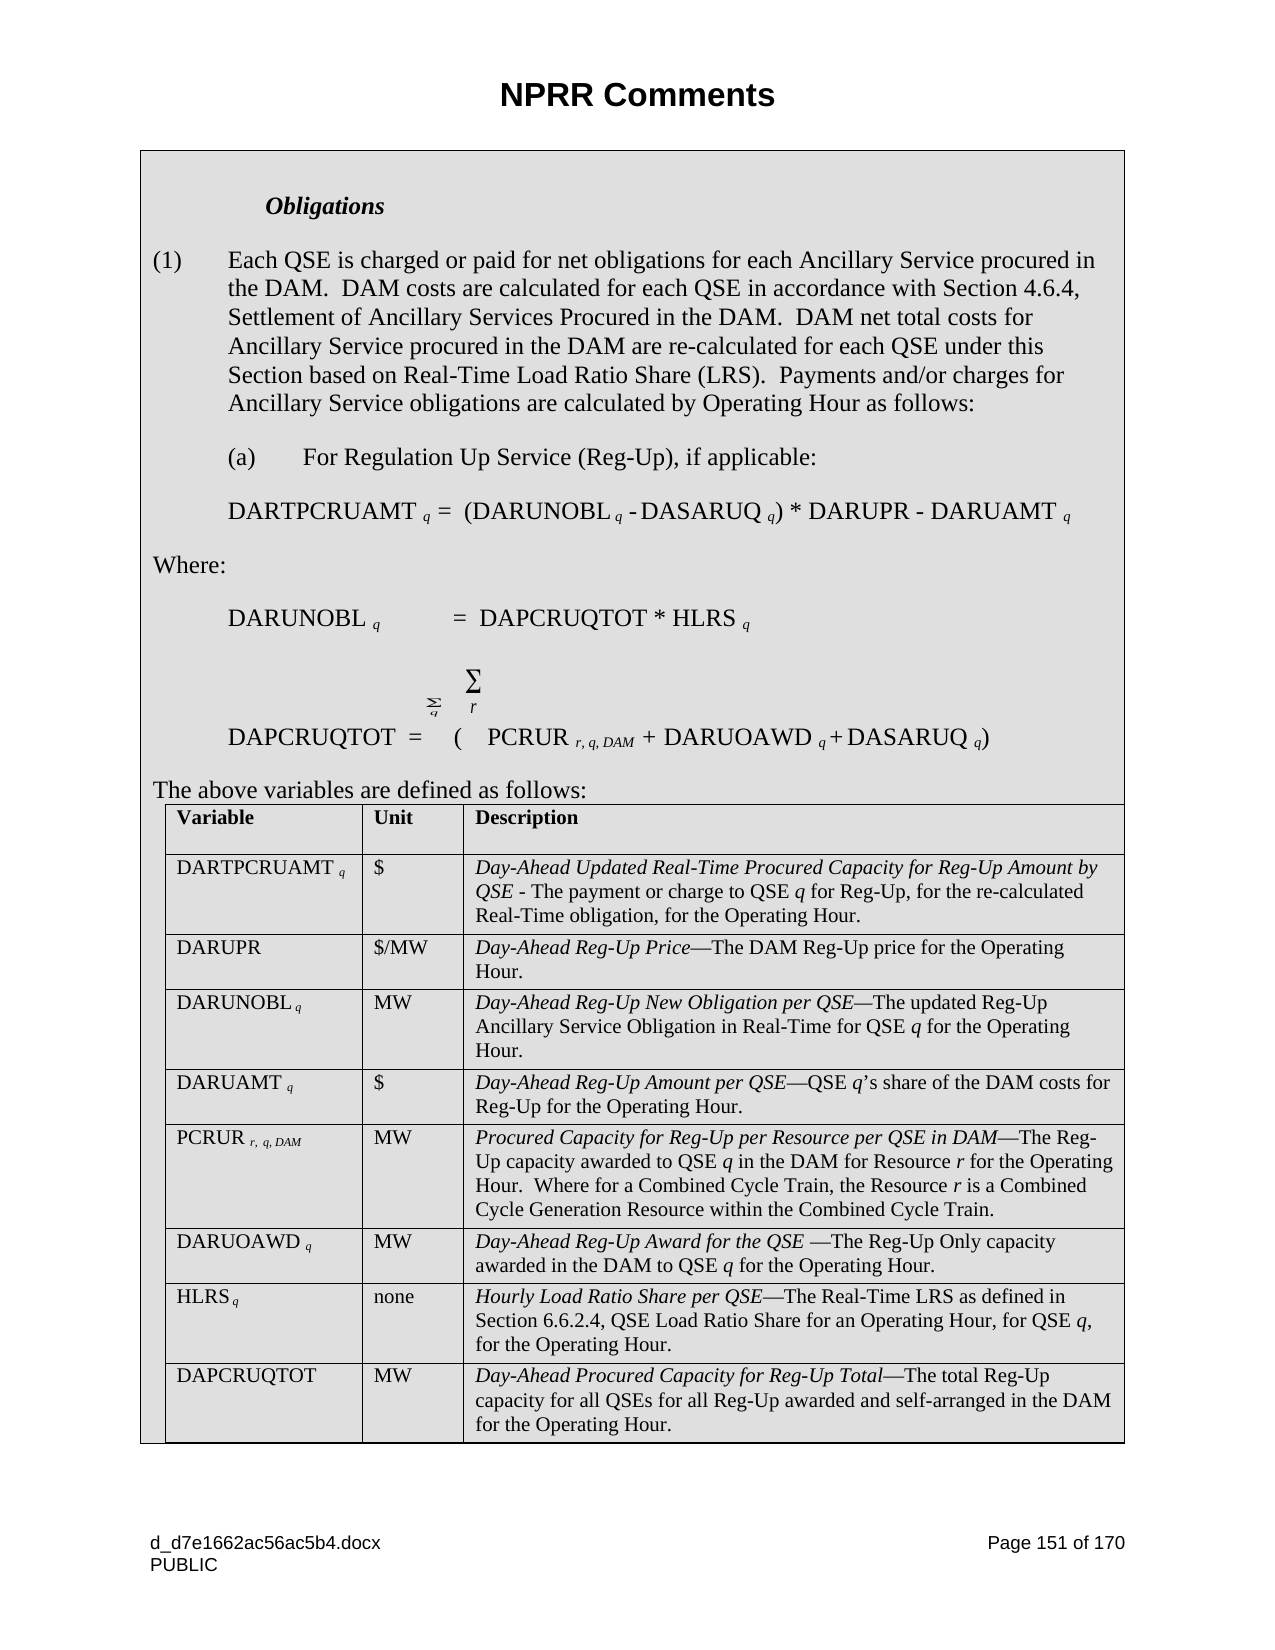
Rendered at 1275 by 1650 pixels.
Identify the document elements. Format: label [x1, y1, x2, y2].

table_header [141, 151, 1124, 1443]
